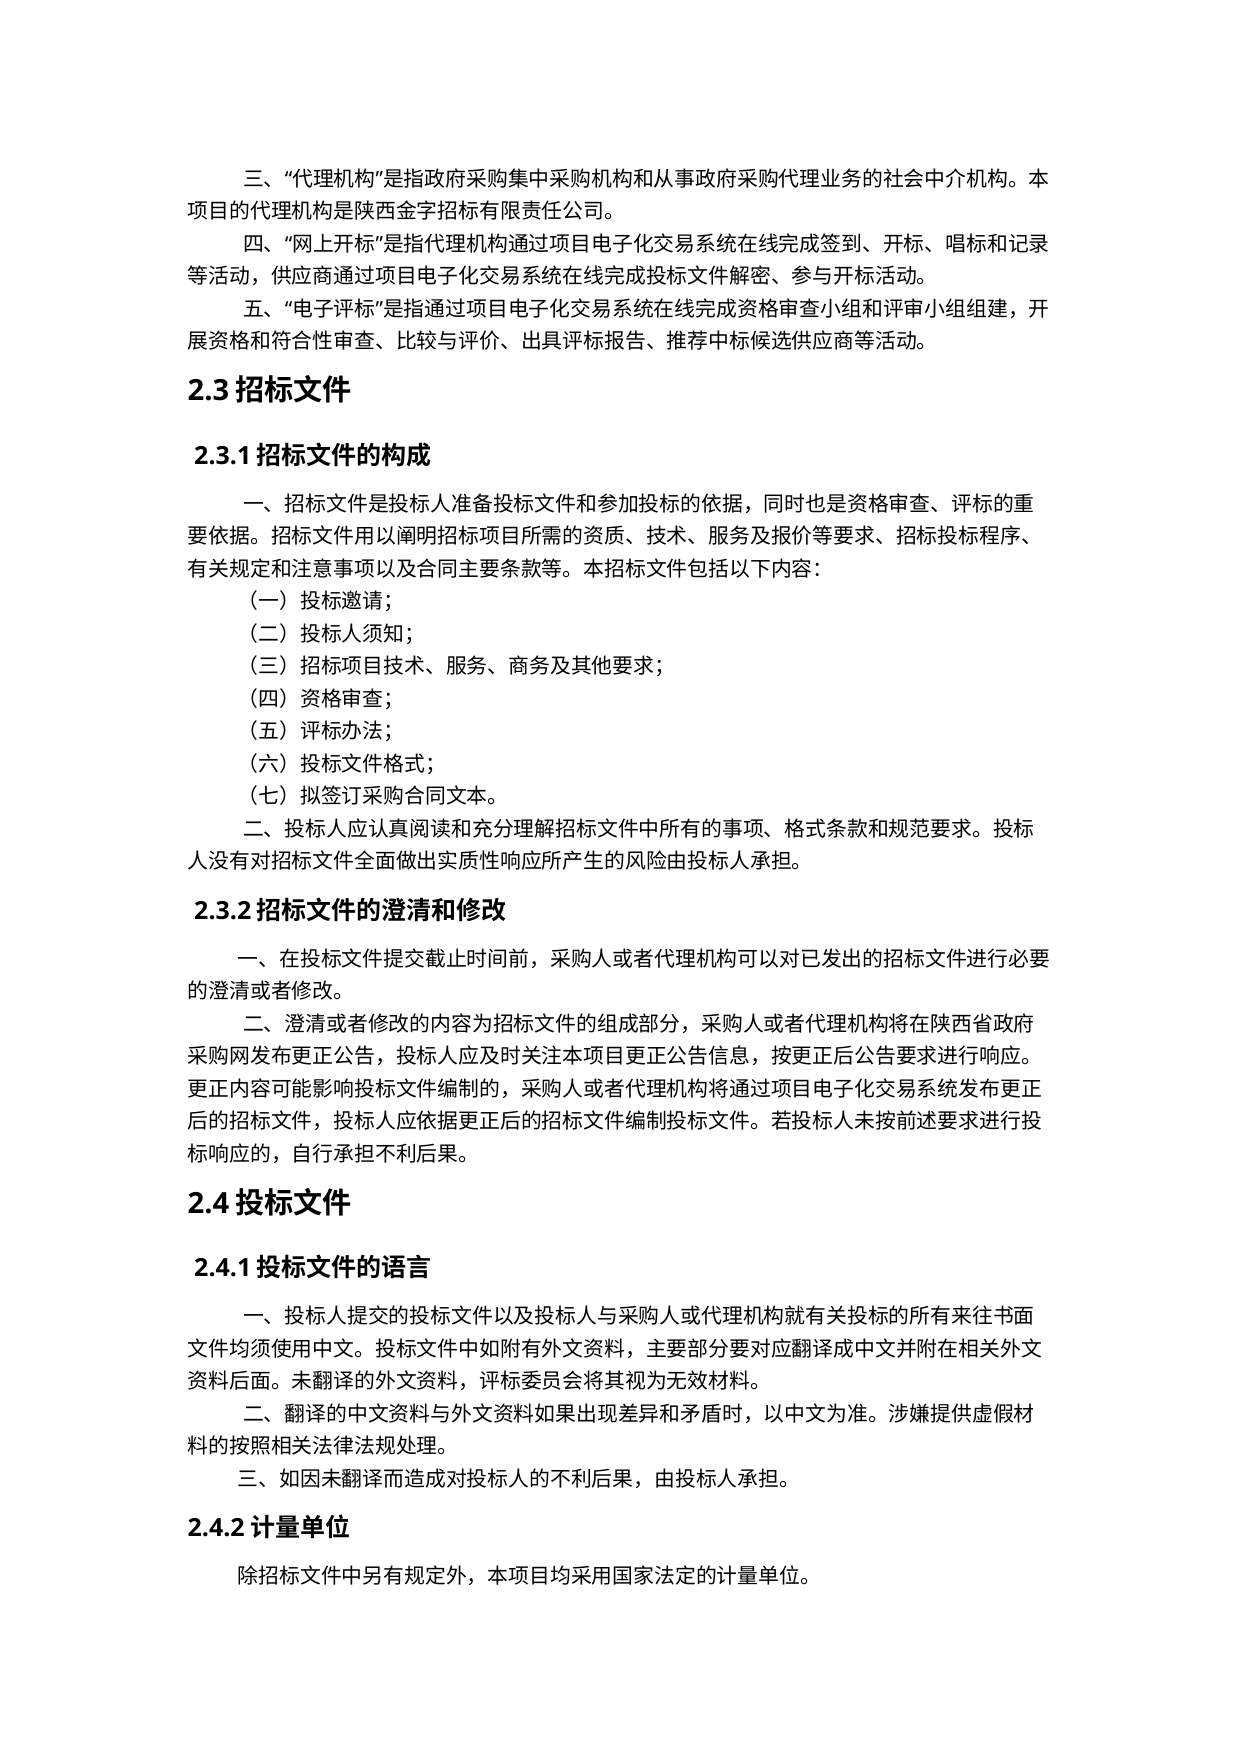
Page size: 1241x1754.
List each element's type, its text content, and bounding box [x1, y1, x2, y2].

text 二、翻译的中文资料与外文资料如果出现差异和矛盾时，以中文为准。涉嫌提供虚假材料的按照相关法律法规处理。 [187, 1397, 1053, 1462]
text 除招标文件中另有规定外，本项目均采用国家法定的计量单位。 [187, 1559, 1053, 1592]
text 五、“电子评标”是指通过项目电子化交易系统在线完成资格审查小组和评审小组组建，开展资格和符合性审查、比较与评价、出具评标报告、推荐中标候选供应商等活动。 [187, 292, 1053, 357]
text 四、“网上开标”是指代理机构通过项目电子化交易系统在线完成签到、开标、唱标和记录等活动，供应商通过项目电子化交易系统在线完成投标文件解密、参与开标活动。 [187, 227, 1053, 292]
text （二）投标人须知； [187, 617, 1053, 649]
text 一、投标人提交的投标文件以及投标人与采购人或代理机构就有关投标的所有来往书面文件均须使用中文。投标文件中如附有外文资料，主要部分要对应翻译成中文并附在相关外文资料后面。未翻译的外文资料，评标委员会将其视为无效材料。 [187, 1299, 1053, 1397]
text 三、如因未翻译而造成对投标人的不利后果，由投标人承担。 [187, 1462, 1053, 1494]
text 一、在投标文件提交截止时间前，采购人或者代理机构可以对已发出的招标文件进行必要的澄清或者修改。 [187, 942, 1053, 1007]
text 二、澄清或者修改的内容为招标文件的组成部分，采购人或者代理机构将在陕西省政府采购网发布更正公告，投标人应及时关注本项目更正公告信息，按更正后公告要求进行响应。更正内容可能影响投标文件编制的，采购人或者代理机构将通过项目电子化交易系统发布更正后的招标文件，投标人应依据更正后的招标文件编制投标文件。若投标人未按前述要求进行投标响应的，自行承担不利后果。 [187, 1007, 1053, 1169]
text 2.4.1投标文件的语言 [187, 1234, 1053, 1299]
text 二、投标人应认真阅读和充分理解招标文件中所有的事项、格式条款和规范要求。投标人没有对招标文件全面做出实质性响应所产生的风险由投标人承担。 [187, 812, 1053, 877]
text （五）评标办法； [187, 714, 1053, 747]
text 2.4投标文件 [187, 1169, 1053, 1234]
text 三、“代理机构”是指政府采购集中采购机构和从事政府采购代理业务的社会中介机构。本项目的代理机构是陕西金字招标有限责任公司。 [187, 162, 1053, 227]
text 2.4.2计量单位 [187, 1494, 1053, 1559]
text 2.3.1招标文件的构成 [187, 422, 1053, 487]
text （七）拟签订采购合同文本。 [187, 779, 1053, 812]
text 一、招标文件是投标人准备投标文件和参加投标的依据，同时也是资格审查、评标的重要依据。招标文件用以阐明招标项目所需的资质、技术、服务及报价等要求、招标投标程序、有关规定和注意事项以及合同主要条款等。本招标文件包括以下内容： [187, 487, 1053, 584]
text （四）资格审查； [187, 682, 1053, 714]
text （六）投标文件格式； [187, 747, 1053, 779]
text 2.3.2招标文件的澄清和修改 [187, 877, 1053, 942]
text （三）招标项目技术、服务、商务及其他要求； [187, 649, 1053, 682]
text （一）投标邀请； [187, 584, 1053, 617]
text 2.3招标文件 [187, 357, 1053, 422]
